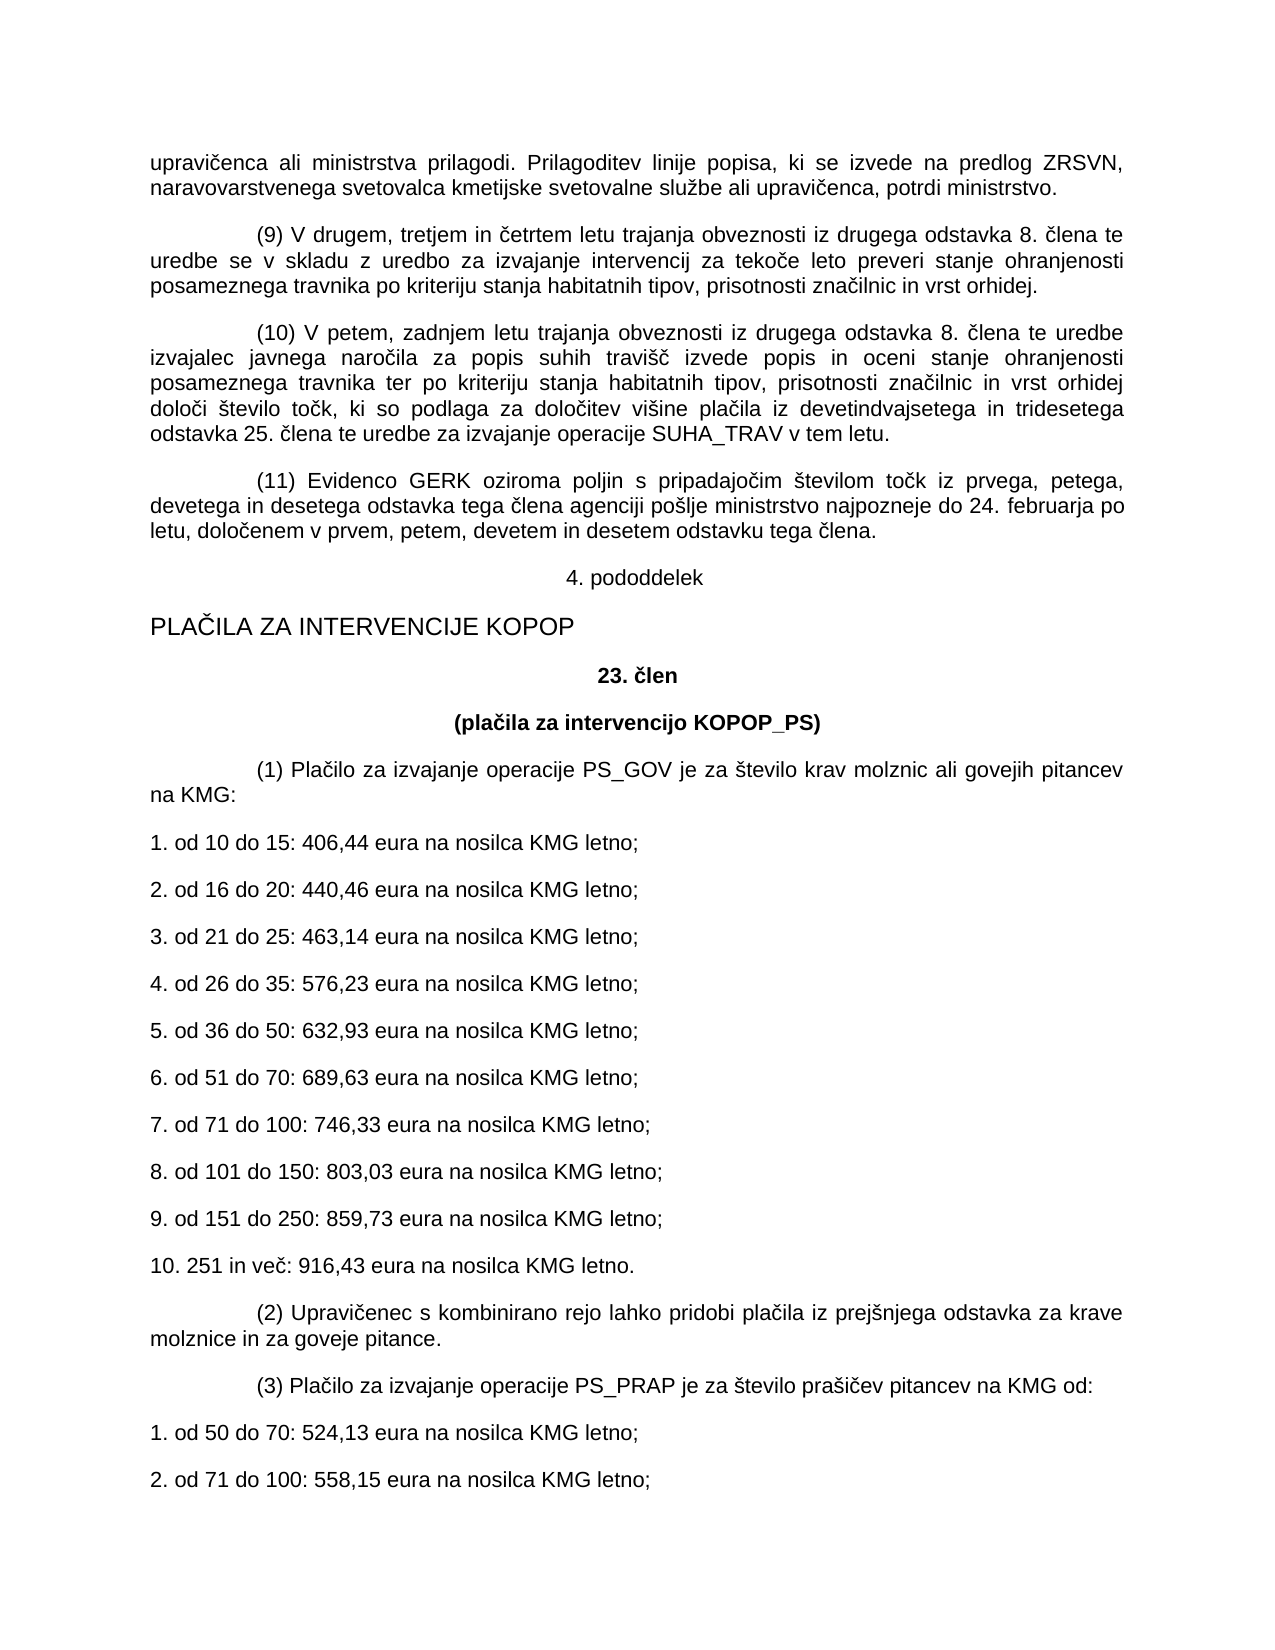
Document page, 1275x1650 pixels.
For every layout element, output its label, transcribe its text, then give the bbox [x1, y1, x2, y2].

text 4. pododdelek [150, 515, 1125, 590]
text (plačila za intervencijo KOPOP_PS) [150, 689, 1125, 735]
text 3. od 21 do 25: 463,14 eura na nosilca KMG letno; [150, 923, 1125, 949]
text 4. od 26 do 35: 576,23 eura na nosilca KMG letno; [150, 971, 1125, 996]
text 7. od 71 do 100: 746,33 eura na nosilca KMG letno; [150, 1112, 1125, 1137]
text 1. od 10 do 15: 406,44 eura na nosilca KMG letno; [150, 829, 1125, 854]
text 10. 251 in več: 916,43 eura na nosilca KMG letno. [150, 1253, 1125, 1278]
text (11) Evidenco GERK oziroma poljin s pripadajočim številom točk iz prvega, petega, devetega in desetega odstavka tega člena agenciji pošlje ministrstvo najpozneje do 24. februarja po letu, določenem v prvem, petem, devetem in desetem odstavku tega člena. [150, 468, 1125, 515]
text 23. člen [150, 642, 1125, 688]
text 9. od 151 do 250: 859,73 eura na nosilca KMG letno; [150, 1206, 1125, 1231]
text (9) V drugem, tretjem in četrtem letu trajanja obveznosti iz drugega odstavka 8. člena te uredbe se v skladu z uredbo za izvajanje intervencij za tekoče leto preveri stanje ohranjenosti posameznega travnika po kriteriju stanja habitatnih tipov, prisotnosti značilnic in vrst orhidej. [150, 222, 1125, 298]
text (10) V petem, zadnjem letu trajanja obveznosti iz drugega odstavka 8. člena te uredbe izvajalec javnega naročila za popis suhih travišč izvede popis in oceni stanje ohranjenosti posameznega travnika ter po kriteriju stanja habitatnih tipov, prisotnosti značilnic in vrst orhidej določi število točk, ki so podlaga za določitev višine plačila iz devetindvajsetega in tridesetega odstavka 25. člena te uredbe za izvajanje operacije SUHA_TRAV v tem letu. [150, 320, 1125, 446]
text 1. od 50 do 70: 524,13 eura na nosilca KMG letno; [150, 1419, 1125, 1445]
text 2. od 16 do 20: 440,46 eura na nosilca KMG letno; [150, 876, 1125, 902]
text (1) Plačilo za izvajanje operacije PS_GOV je za število krav molznic ali govejih pitancev na KMG: [150, 757, 1125, 807]
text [150, 150, 1125, 200]
text PLAČILA ZA INTERVENCIJE KOPOP [150, 612, 1125, 641]
text 8. od 101 do 150: 803,03 eura na nosilca KMG letno; [150, 1159, 1125, 1184]
text 2. od 71 do 100: 558,15 eura na nosilca KMG letno; [150, 1467, 1125, 1492]
text 6. od 51 do 70: 689,63 eura na nosilca KMG letno; [150, 1065, 1125, 1090]
text (2) Upravičenec s kombinirano rejo lahko pridobi plačila iz prejšnjega odstavka za krave molznice in za goveje pitance. [150, 1300, 1125, 1351]
text 5. od 36 do 50: 632,93 eura na nosilca KMG letno; [150, 1018, 1125, 1043]
text (3) Plačilo za izvajanje operacije PS_PRAP je za število prašičev pitancev na KMG od: [150, 1372, 1125, 1398]
